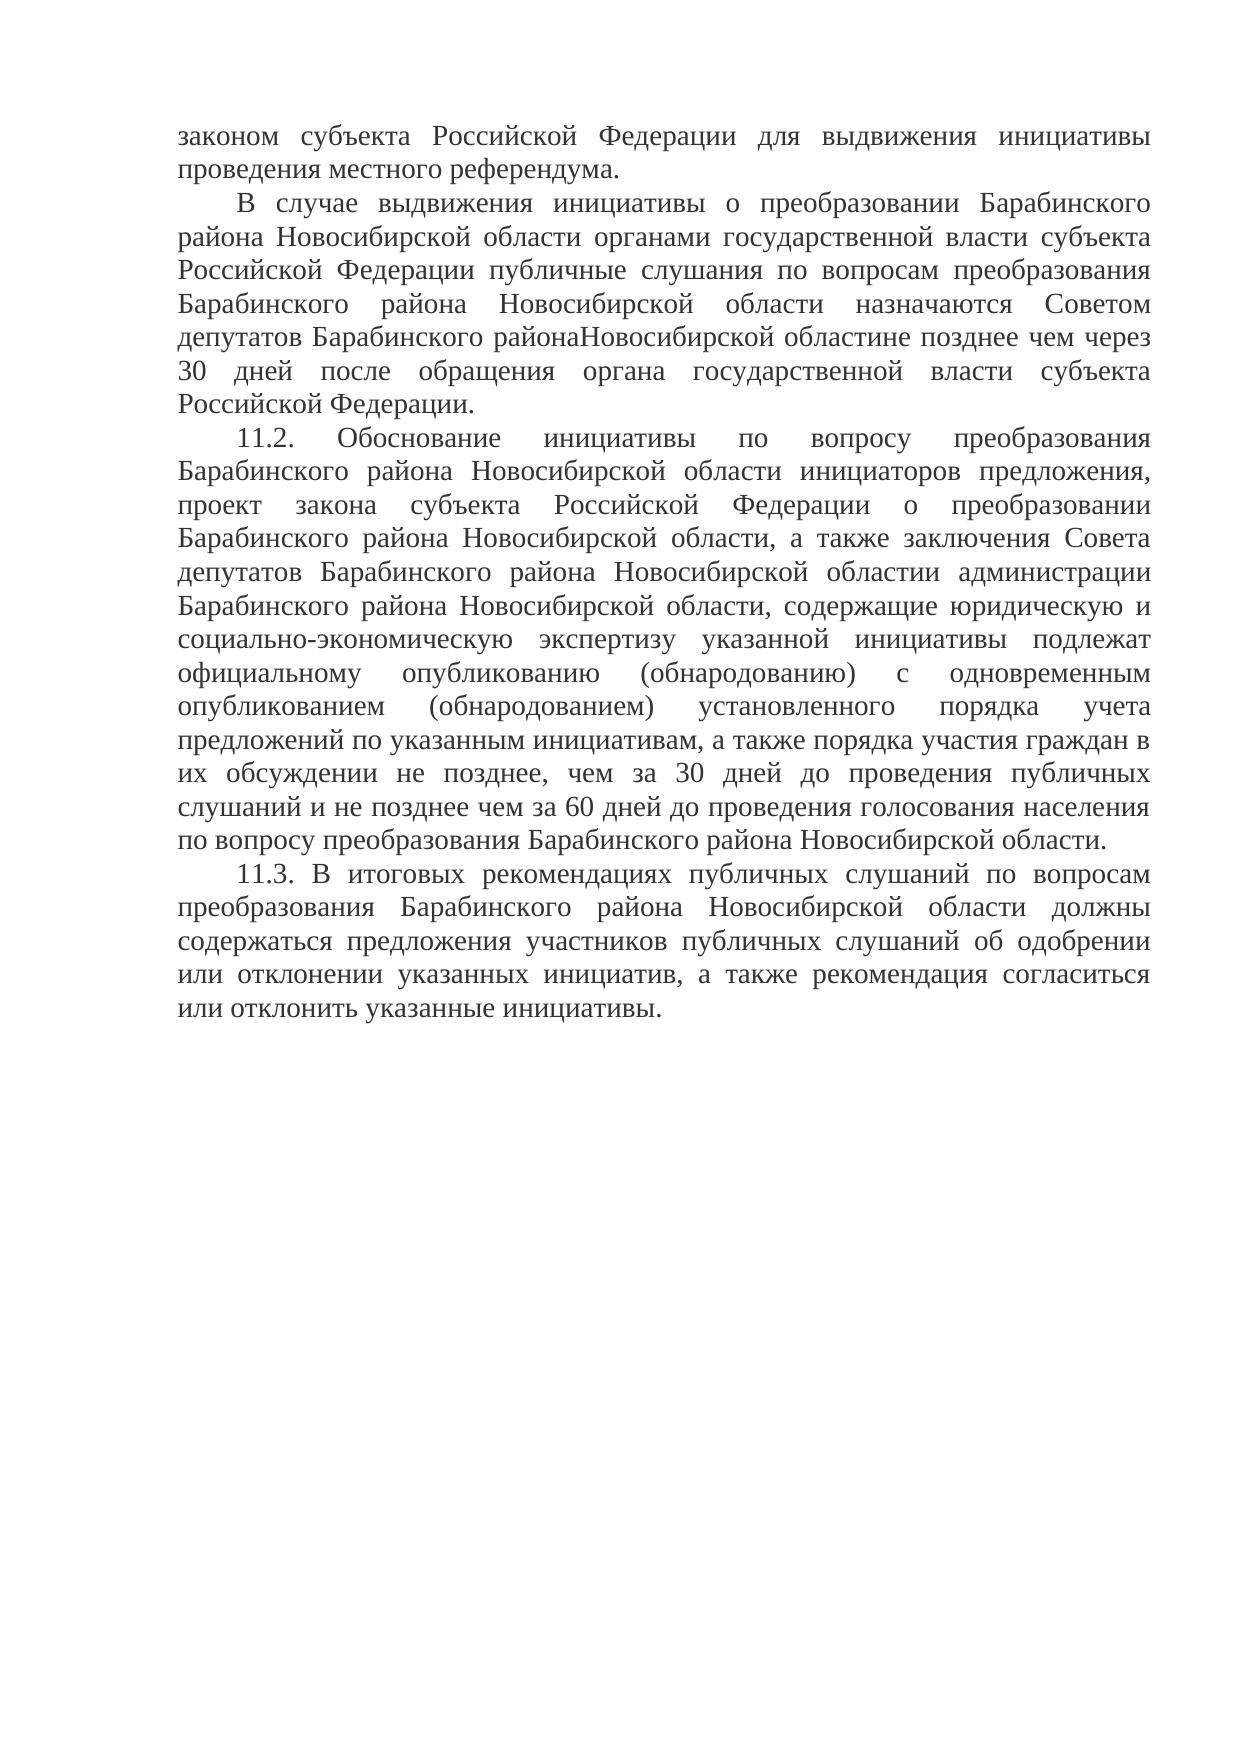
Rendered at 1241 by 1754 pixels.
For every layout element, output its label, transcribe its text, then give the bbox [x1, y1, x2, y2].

text В случае выдвижения инициативы о преобразовании Барабинского района Новосибирской области органами государственной власти субъекта Российской Федерации публичные слушания по вопросам преобразования Барабинского района Новосибирской области назначаются Советом депутатов Барабинского районаНовосибирской областине позднее чем через 30 дней после обращения органа государственной власти субъекта Российской Федерации. [177, 185, 1152, 420]
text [177, 118, 1152, 185]
text 11.3. В итоговых рекомендациях публичных слушаний по вопросам преобразования Барабинского района Новосибирской области должны содержаться предложения участников публичных слушаний об одобрении или отклонении указанных инициатив, а также рекомендация согласиться или отклонить указанные инициативы. [177, 856, 1152, 1024]
text 11.2. Обоснование инициативы по вопросу преобразования Барабинского района Новосибирской области инициаторов предложения, проект закона субъекта Российской Федерации о преобразовании Барабинского района Новосибирской области, а также заключения Совета депутатов Барабинского района Новосибирской областии администрации Барабинского района Новосибирской области, содержащие юридическую и социально-экономическую экспертизу указанной инициативы подлежат официальному опубликованию (обнародованию) с одновременным опубликованием (обнародованием) установленного порядка учета предложений по указанным инициативам, а также порядка участия граждан в их обсуждении не позднее, чем за 30 дней до проведения публичных слушаний и не позднее чем за 60 дней до проведения голосования населения по вопросу преобразования Барабинского района Новосибирской области. [177, 420, 1152, 856]
